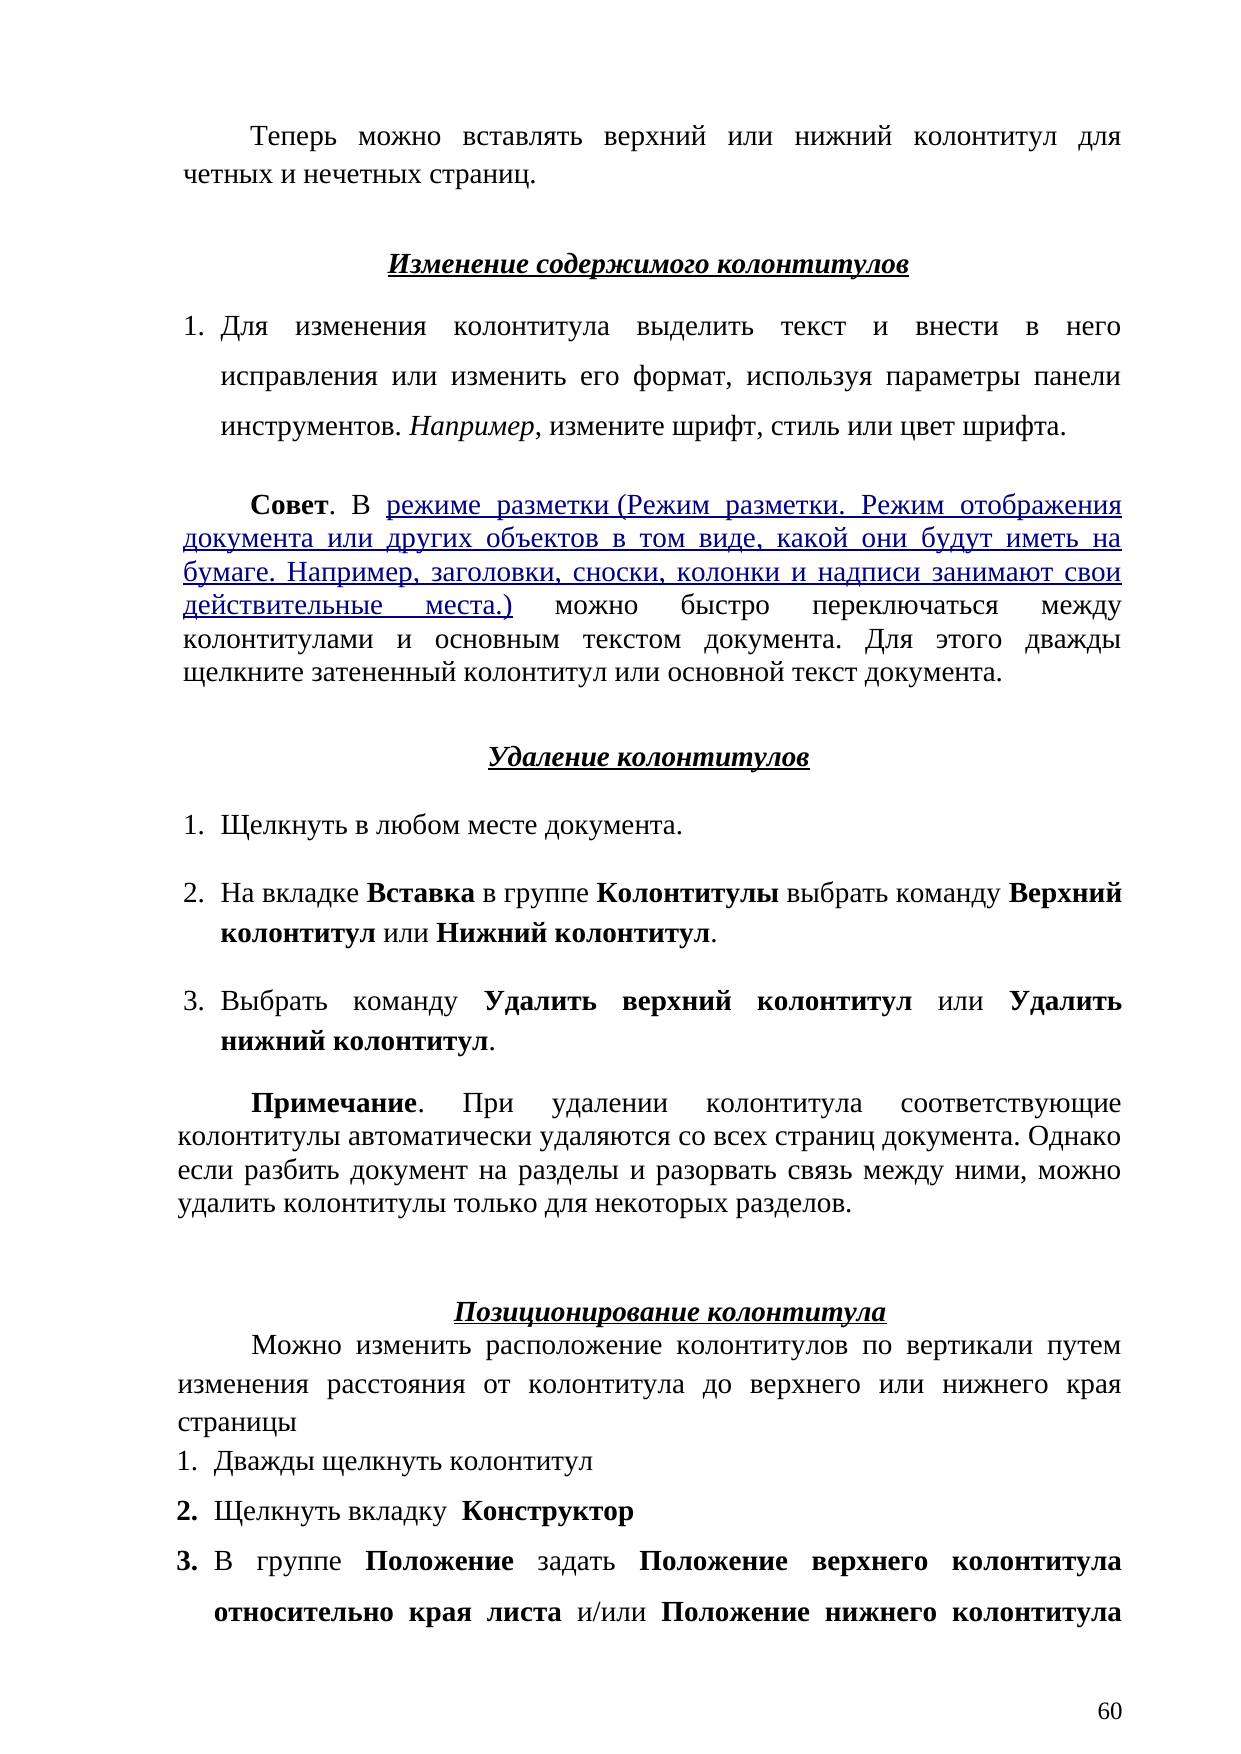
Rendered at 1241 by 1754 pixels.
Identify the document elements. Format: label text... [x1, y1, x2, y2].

text Позиционирование колонтитула [220, 1287, 1122, 1327]
list Щелкнуть вкладку Конструктор [176, 1493, 1122, 1527]
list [176, 1543, 1122, 1627]
list Дважды щелкнуть колонтитул [176, 1443, 1122, 1476]
text Совет. В режиме разметки (Режим разметки. Режим отображения документа или других объектов в том виде, какой они будут иметь на бумаге. Например, заголовки, сноски, колонки и надписи занимают свои действительные места.) можно быстро переключаться между колонтитулами и основным текстом документа. Для этого дважды щелкните затененный колонтитул или основной текст документа. [183, 585, 1122, 688]
text Можно изменить расположение колонтитулов по вертикали путем изменения расстояния от колонтитула до верхнего или нижнего края страницы [177, 1327, 1122, 1438]
list Щелкнуть в любом месте документа. [183, 801, 1122, 841]
text Изменение содержимого колонтитулов [177, 242, 1122, 279]
text Теперь можно вставлять верхний или нижний колонтитул для четных и нечетных страниц. [183, 118, 1122, 190]
text Совет. В режиме разметки (Режим разметки. Режим отображения документа или других объектов в том виде, какой они будут иметь на бумаге. Например, заголовки, сноски, колонки и надписи занимают свои действительные места.) можно быстро переключаться между колонтитулами и основным текстом документа. Для этого дважды щелкните затененный колонтитул или основной текст документа. [183, 487, 1122, 549]
list На вкладке Вставка в группе Колонтитулы выбрать команду Верхний колонтитул или Нижний колонтитул. [183, 869, 1122, 949]
list Выбрать команду Удалить верхний колонтитул или Удалить нижний колонтитул. [183, 977, 1122, 1057]
text Примечание. При удалении колонтитула соответствующие колонтитулы автоматически удаляются со всех страниц документа. Однако если разбить документ на разделы и разорвать связь между ними, можно удалить колонтитулы только для некоторых разделов. [177, 1085, 1122, 1219]
list Для изменения колонтитула выделить текст и внести в него исправления или изменить его формат, используя параметры панели инструментов. Например, измените шрифт, стиль или цвет шрифта. [183, 308, 1122, 442]
text Удаление колонтитулов [177, 735, 1122, 772]
text Совет. В режиме разметки (Режим разметки. Режим отображения документа или других объектов в том виде, какой они будут иметь на бумаге. Например, заголовки, сноски, колонки и надписи занимают свои действительные места.) можно быстро переключаться между колонтитулами и основным текстом документа. Для этого дважды щелкните затененный колонтитул или основной текст документа. [183, 551, 1122, 583]
